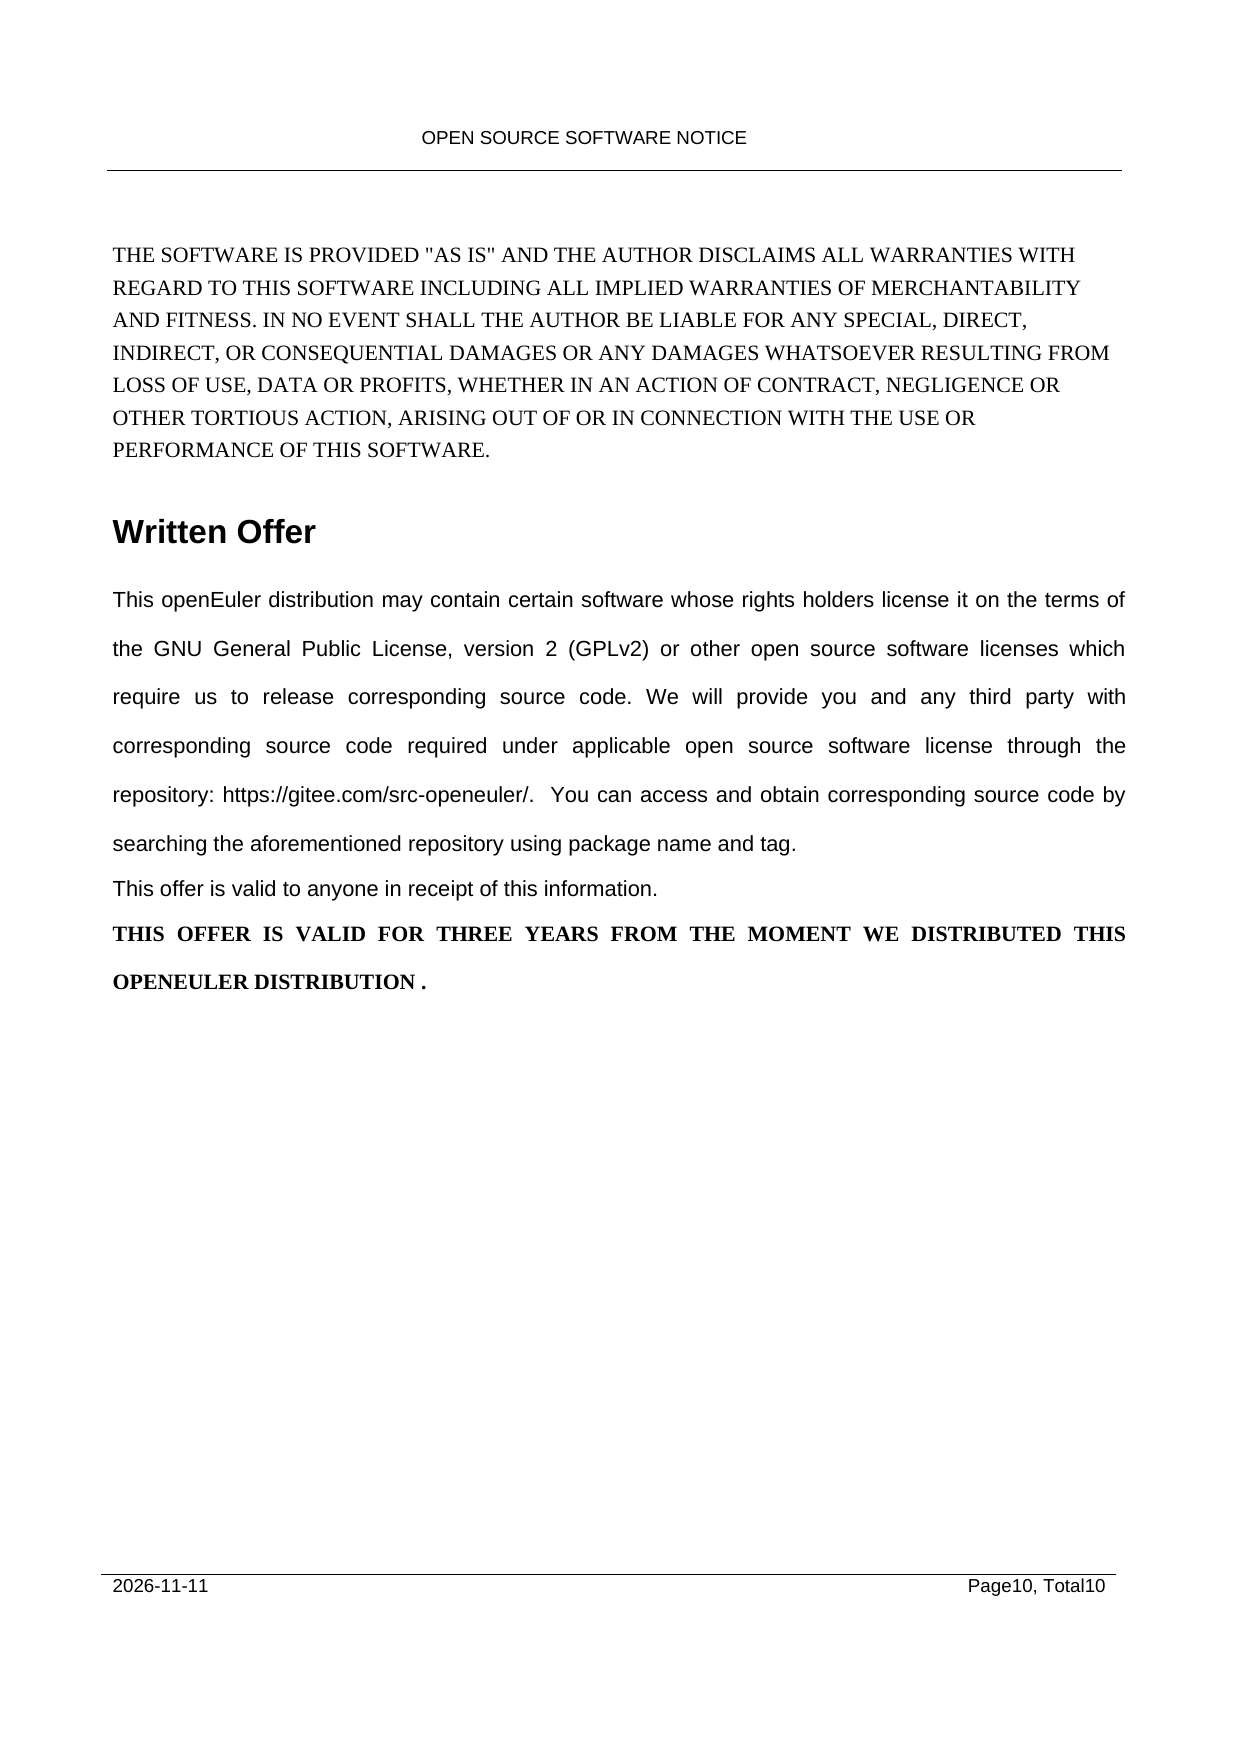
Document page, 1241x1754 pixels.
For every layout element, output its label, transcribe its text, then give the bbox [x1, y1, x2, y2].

text Written Offer [112, 499, 1128, 564]
text This offer is valid to anyone in receipt of this information. [112, 872, 1128, 904]
text THIS OFFER IS VALID FOR THREE YEARS FROM THE MOMENT WE DISTRIBUTED THIS OPENEULER DISTRIBUTION . [112, 917, 1128, 998]
text This openEuler distribution may contain certain software whose rights holders license it on the terms of the GNU General Public License, version 2 (GPLv2) or other open source software licenses which require us to release corresponding source code. We will provide you and any third party with corresponding source code required under applicable open source software license through the repository: https://gitee.com/src-openeuler/. You can access and obtain corresponding source code by searching the aforementioned repository using package name and tag. [112, 583, 1128, 859]
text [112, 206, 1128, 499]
